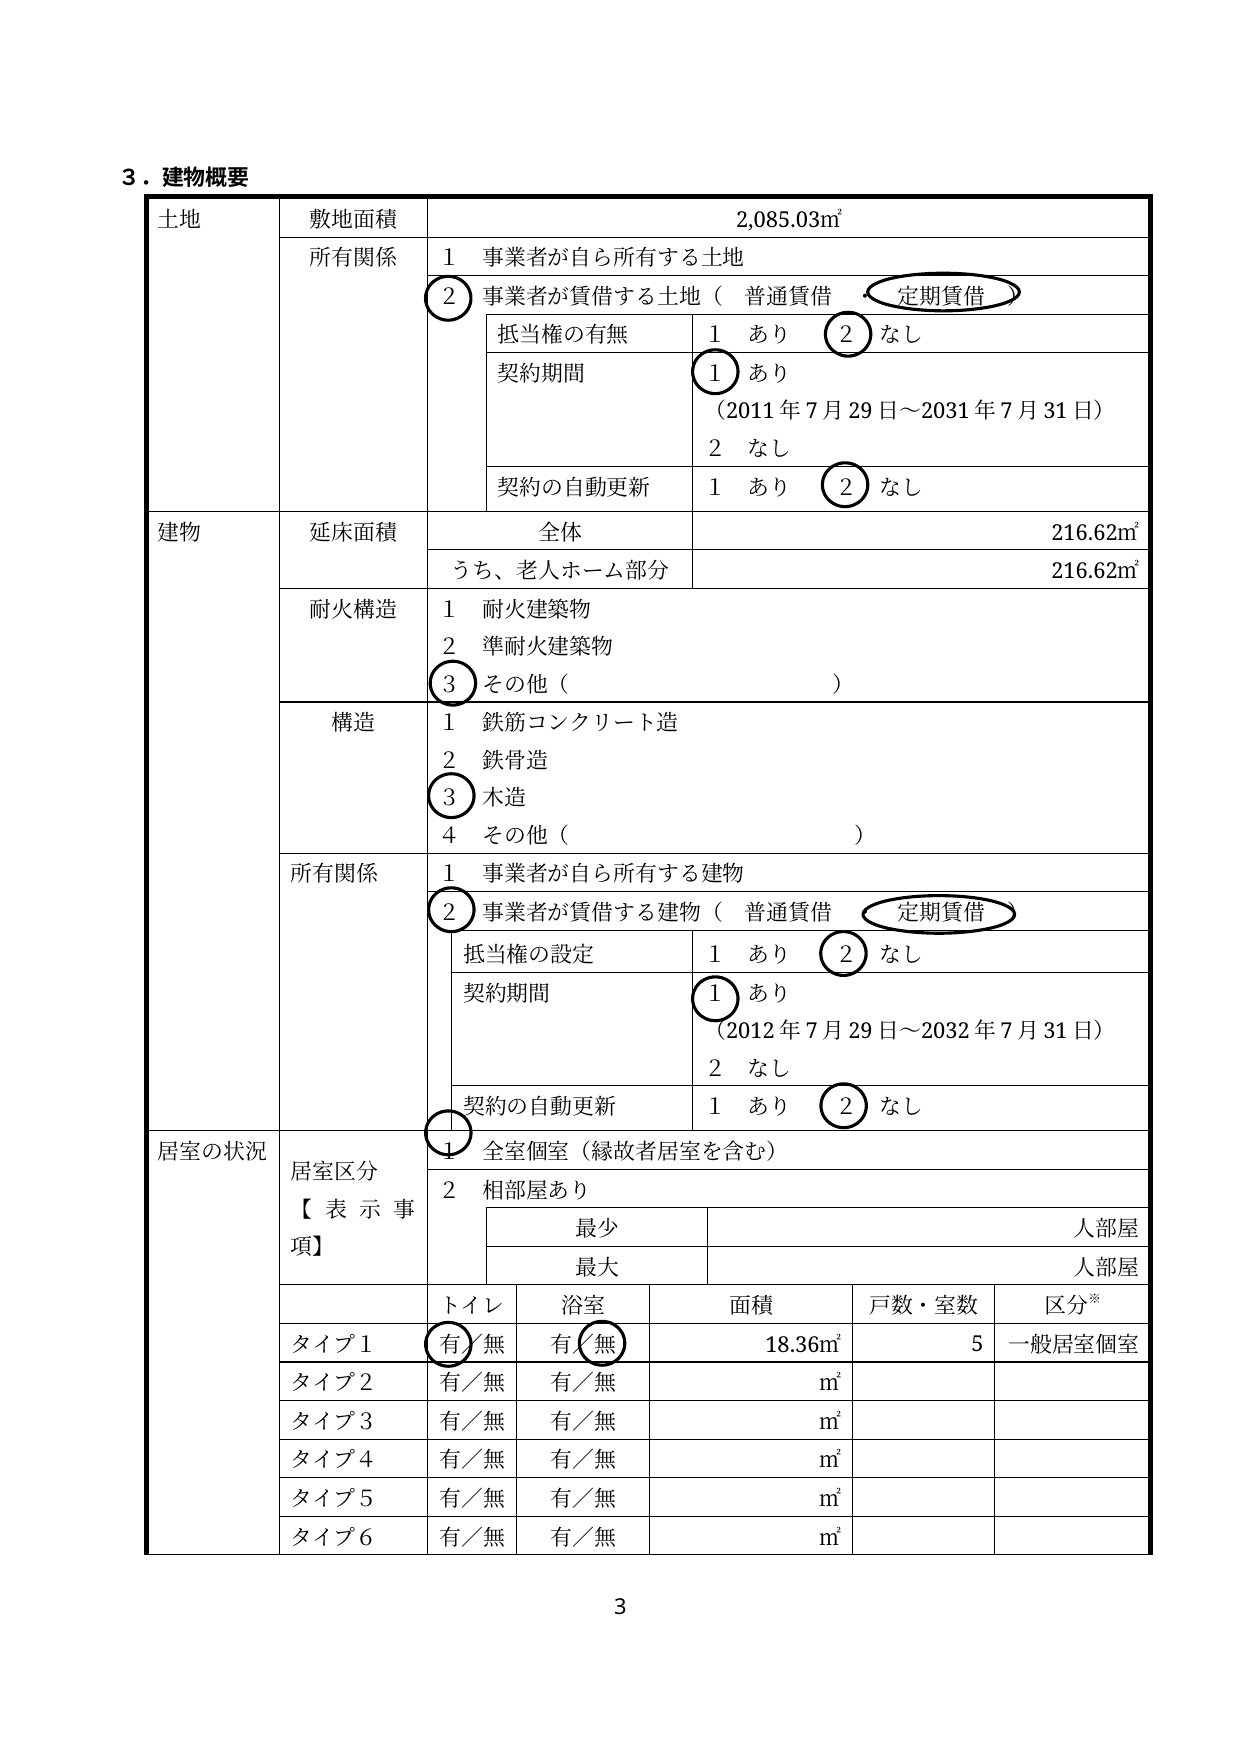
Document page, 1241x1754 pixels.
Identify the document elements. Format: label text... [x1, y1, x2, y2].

table_cell タイプ４ [280, 1440, 427, 1477]
table_cell 契約の自動更新 [452, 1086, 692, 1130]
table_cell １ あり ２ なし [854, 931, 1148, 972]
table_cell 有／無 [517, 1363, 649, 1400]
table_cell 18.36㎡ [650, 1324, 852, 1361]
table_cell 人部屋 [708, 1247, 1148, 1284]
table_cell ㎡ [650, 1401, 852, 1438]
table_cell うち、老人ホーム部分 [428, 550, 692, 588]
table_cell １ あり ２ なし [693, 315, 832, 352]
table_cell １ あり ２ なし [823, 934, 864, 972]
table_cell [995, 1517, 1148, 1554]
table_cell [280, 1285, 427, 1323]
table_cell [853, 1363, 994, 1400]
table_cell タイプ３ [280, 1401, 427, 1438]
text ３．建物概要 [118, 157, 1122, 194]
table_cell タイプ５ [280, 1478, 427, 1516]
table_cell [428, 1207, 486, 1284]
table_cell 延床面積 [280, 512, 427, 588]
table_cell [995, 1478, 1148, 1516]
table_cell 構造 [280, 703, 427, 852]
table_cell 契約の自動更新 [487, 467, 692, 511]
table_cell 有／無 [517, 1401, 649, 1438]
table_cell １ 事業者が自ら所有する土地 [428, 238, 1148, 275]
table_cell １ あり ２ なし [864, 315, 1148, 352]
table_cell １ あり （2012年7月29日～2032年7月31日） ２ なし [693, 973, 1148, 1085]
table_cell ㎡ [650, 1478, 852, 1516]
table_cell 有／無 [463, 1324, 516, 1361]
table_cell 有／無 [428, 1401, 516, 1438]
table_cell 建物 [149, 512, 279, 1130]
table_cell 有／無 [618, 1324, 649, 1361]
table_cell [853, 1440, 994, 1477]
table_cell １ あり （2011年7月29日～2031年7月31日） ２ なし [693, 353, 1148, 466]
table_cell １ 鉄筋コンクリート造 ２ 鉄骨造 ３ 木造 ４ その他（ ） [428, 703, 1148, 852]
table_cell 有／無 [517, 1324, 586, 1361]
table_cell 抵当権の有無 [487, 315, 692, 352]
table_cell [428, 314, 486, 511]
table_cell 人部屋 [708, 1208, 1148, 1246]
table_header 2,085.03㎡ [428, 199, 1148, 237]
table_cell 契約期間 [452, 973, 692, 1085]
table_cell タイプ１ [280, 1324, 427, 1361]
table_cell 216.62㎡ [693, 550, 1148, 588]
table_cell ２ 事業者が賃借する建物（ 普通賃借 ・ 定期賃借 ） [467, 892, 1148, 929]
table_cell １ あり ２ なし [693, 467, 1148, 511]
table_cell １ 耐火建築物 ２ 準耐火建築物 ３ その他（ ） [428, 589, 1148, 701]
table_cell 一般居室個室 [995, 1324, 1148, 1361]
table_cell 全体 [428, 512, 692, 549]
table_header 敷地面積 [280, 199, 427, 237]
table_cell ２ 相部屋あり [428, 1170, 1148, 1207]
table_cell 有／無 [428, 1363, 516, 1400]
table_cell 有／無 [428, 1478, 516, 1516]
table_cell 有／無 [428, 1325, 469, 1361]
table_cell [428, 1113, 451, 1130]
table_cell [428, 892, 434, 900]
table_cell １ あり ２ なし [848, 1086, 1148, 1130]
table_cell ㎡ [650, 1440, 852, 1477]
table_cell ㎡ [650, 1517, 852, 1554]
table_cell 所有関係 [280, 854, 427, 1130]
table_cell [428, 934, 451, 1118]
table_cell 戸数・室数 [853, 1285, 994, 1323]
table_cell 耐火構造 [280, 589, 427, 701]
table_cell [995, 1440, 1148, 1477]
table_cell タイプ２ [280, 1363, 427, 1400]
table_cell １ あり ２ なし [823, 1086, 864, 1126]
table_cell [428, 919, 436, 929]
table_cell 有／無 [581, 1324, 623, 1361]
table_cell 有／無 [517, 1517, 649, 1554]
table_cell １ 全室個室（縁故者居室を含む） [428, 1131, 1148, 1169]
table_cell 最大 [487, 1247, 707, 1284]
table_cell [853, 1517, 994, 1554]
table_cell １ あり ２ なし [693, 931, 833, 972]
table_cell １ 事業者が自ら所有する建物 [428, 854, 1148, 891]
table_cell １ あり ２ なし [828, 315, 869, 352]
table_cell ２ 事業者が賃借する土地（ 普通賃借 ・ 定期賃借 ） [459, 276, 1148, 314]
table_cell [995, 1401, 1148, 1438]
table_cell １ あり ２ なし [693, 1086, 840, 1130]
table_cell 216.62㎡ [693, 512, 1148, 549]
table_cell 区分※ [995, 1285, 1148, 1323]
table_cell 有／無 [428, 1517, 516, 1554]
table_cell ㎡ [650, 1363, 852, 1400]
table_cell 有／無 [517, 1478, 649, 1516]
table_header 土地 [149, 199, 279, 511]
table_cell 契約期間 [487, 353, 692, 466]
table_cell 居室区分 【表示事項】 [280, 1131, 427, 1284]
table_cell 面積 [650, 1285, 852, 1323]
table_cell 5 [853, 1324, 994, 1361]
table_cell タイプ６ [280, 1517, 427, 1554]
table_cell 抵当権の設定 [452, 931, 692, 972]
table_cell [853, 1478, 994, 1516]
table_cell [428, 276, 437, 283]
table_cell 最少 [487, 1208, 707, 1246]
table_cell 有／無 [428, 1440, 516, 1477]
table_cell [995, 1363, 1148, 1400]
table_cell 浴室 [517, 1285, 649, 1323]
table_cell トイレ [428, 1285, 516, 1323]
table_cell 有／無 [517, 1440, 649, 1477]
table_cell 所有関係 [280, 238, 427, 511]
table_cell 居室の状況 [149, 1131, 279, 1554]
table_cell [853, 1401, 994, 1438]
